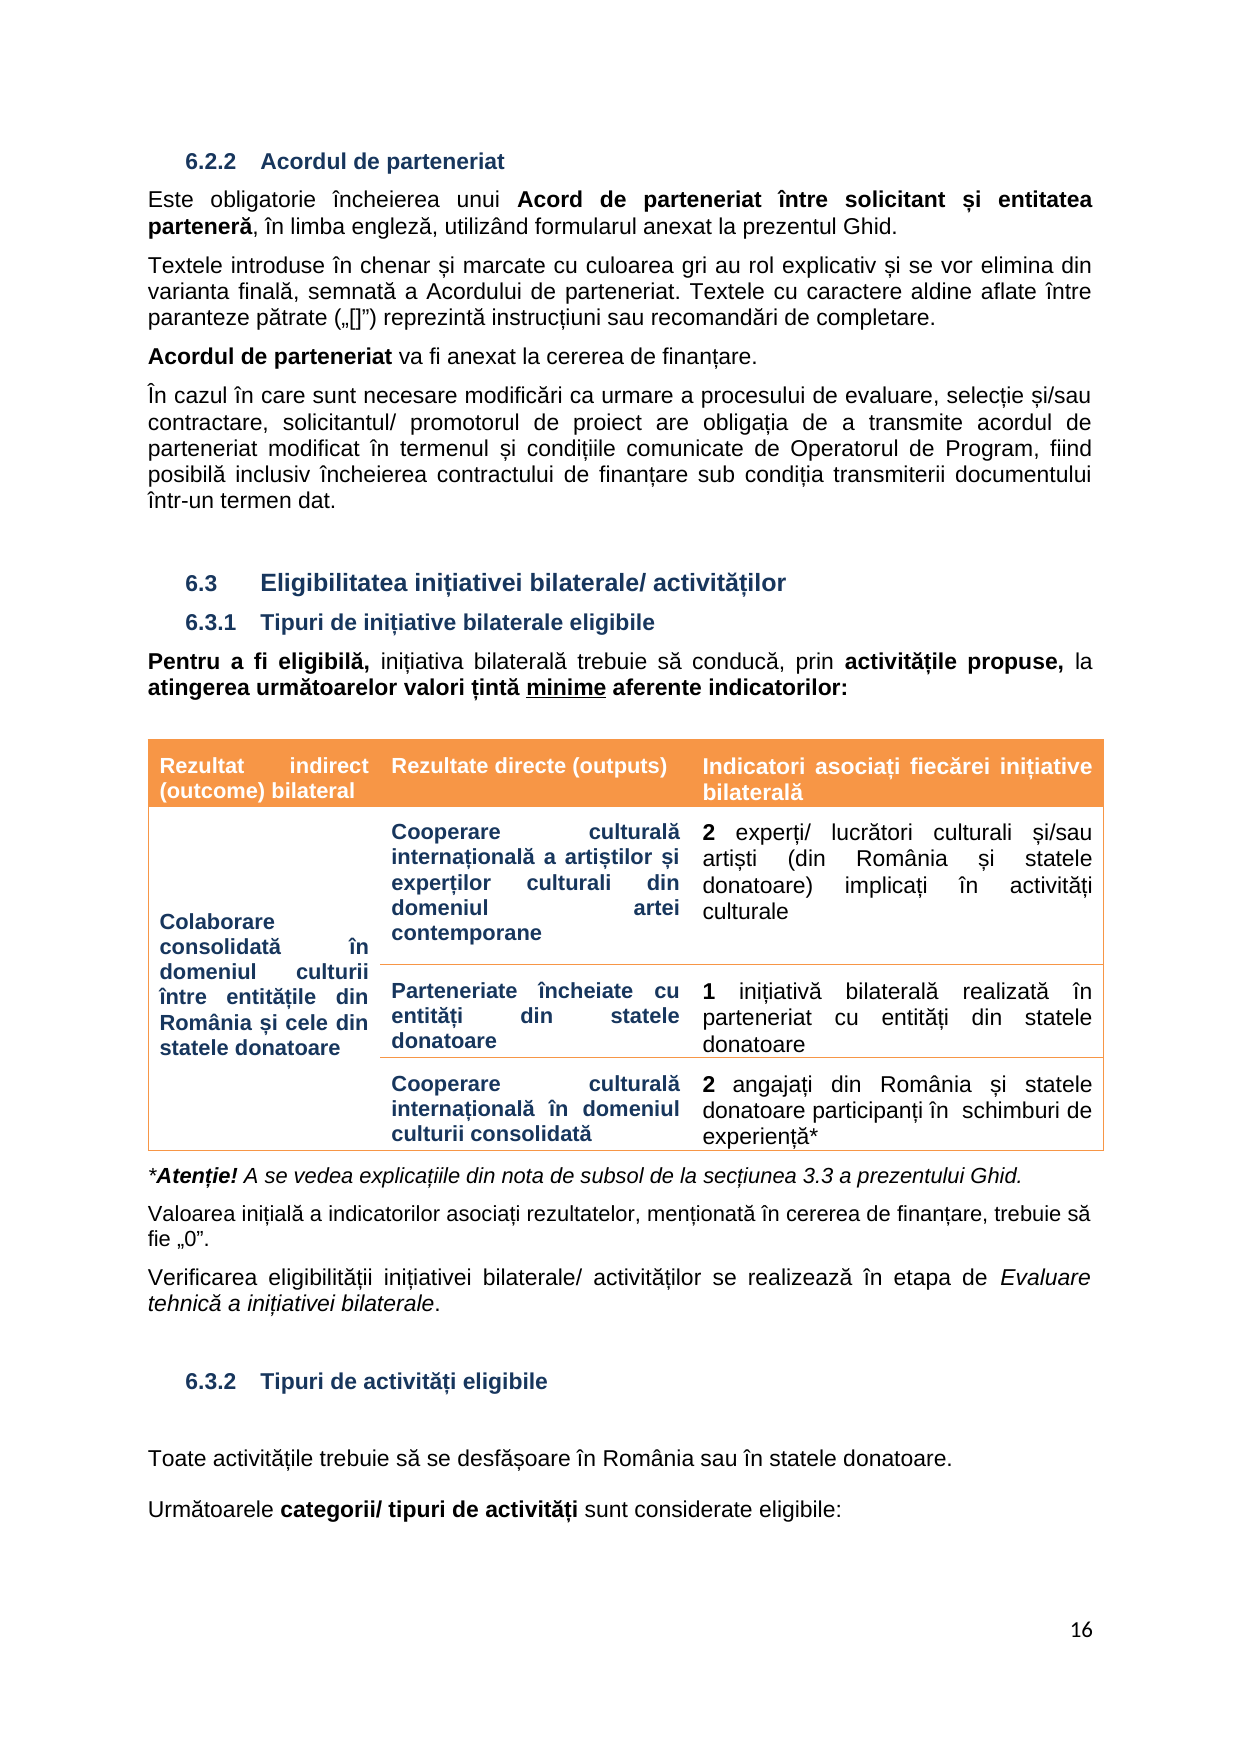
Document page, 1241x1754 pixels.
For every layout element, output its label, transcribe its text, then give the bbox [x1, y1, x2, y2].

text Verificarea eligibilității inițiativei bilaterale/ activităților se realizează în etapa de Evaluare tehnică a inițiativei bilaterale. [148, 1264, 1093, 1316]
table_header Rezultate directe (outputs) [380, 740, 691, 806]
table_header Rezultat indirect (outcome) bilateral [149, 740, 380, 806]
subtitle Tipuri de inițiative bilaterale eligibile [185, 609, 1093, 635]
subtitle Eligibilitatea inițiativei bilaterale/ activităților [185, 568, 1093, 596]
table_cell Parteneriate încheiate cu entități din statele donatoare [380, 965, 691, 1057]
text Următoarele categorii/ tipuri de activități sunt considerate eligibile: [148, 1496, 1093, 1523]
table_cell Cooperare culturală internațională a artiștilor și experților culturali din domeniul artei contemporane [380, 807, 691, 964]
text Pentru a fi eligibilă, inițiativa bilaterală trebuie să conducă, prin activitățile propuse, la atingerea următoarelor valori țintă minime aferente indicatorilor: [148, 648, 1093, 700]
text În cazul în care sunt necesare modificări ca urmare a procesului de evaluare, selecție și/sau contractare, solicitantul/ promotorul de proiect are obligația de a transmite acordul de parteneriat modificat în termenul și condițiile comunicate de Operatorul de Program, fiind posibilă inclusiv încheierea contractului de finanțare sub condiția transmiterii documentului într-un termen dat. [148, 382, 1093, 514]
table_cell Colaborare consolidată în domeniul culturii între entitățile din România și cele din statele donatoare [149, 807, 380, 1149]
table_header Indicatori asociați fiecărei inițiative bilaterală [691, 740, 1103, 806]
subtitle Tipuri de activități eligibile [185, 1368, 1093, 1394]
subtitle Acordul de parteneriat [185, 148, 1093, 174]
text Este obligatorie încheierea unui Acord de parteneriat între solicitant și entitatea parteneră, în limba engleză, utilizând formularul anexat la prezentul Ghid. [148, 186, 1093, 239]
text Valoarea inițială a indicatorilor asociați rezultatelor, menționată în cererea de finanțare, trebuie să fie „0”. [148, 1201, 1093, 1251]
table_cell 2 experți/ lucrători culturali și/sau artiști (din România și statele donatoare) implicați în activități culturale [691, 807, 1103, 964]
table_cell 2 angajați din România și statele donatoare participanți în schimburi de experiență* [691, 1058, 1103, 1149]
text Textele introduse în chenar și marcate cu culoarea gri au rol explicativ și se vor elimina din varianta finală, semnată a Acordului de parteneriat. Textele cu caractere aldine aflate între paranteze pătrate („[]”) reprezintă instrucțiuni sau recomandări de completare. [148, 252, 1093, 331]
table_cell 1 inițiativă bilaterală realizată în parteneriat cu entități din statele donatoare [691, 965, 1103, 1057]
text Toate activitățile trebuie să se desfășoare în România sau în statele donatoare. [148, 1445, 1093, 1472]
text Acordul de parteneriat va fi anexat la cererea de finanțare. [148, 343, 1093, 369]
table_cell Cooperare culturală internațională în domeniul culturii consolidată [380, 1058, 691, 1149]
text *Atenție! A se vedea explicațiile din nota de subsol de la secțiunea 3.3 a prezentului Ghid. [148, 1163, 1093, 1188]
